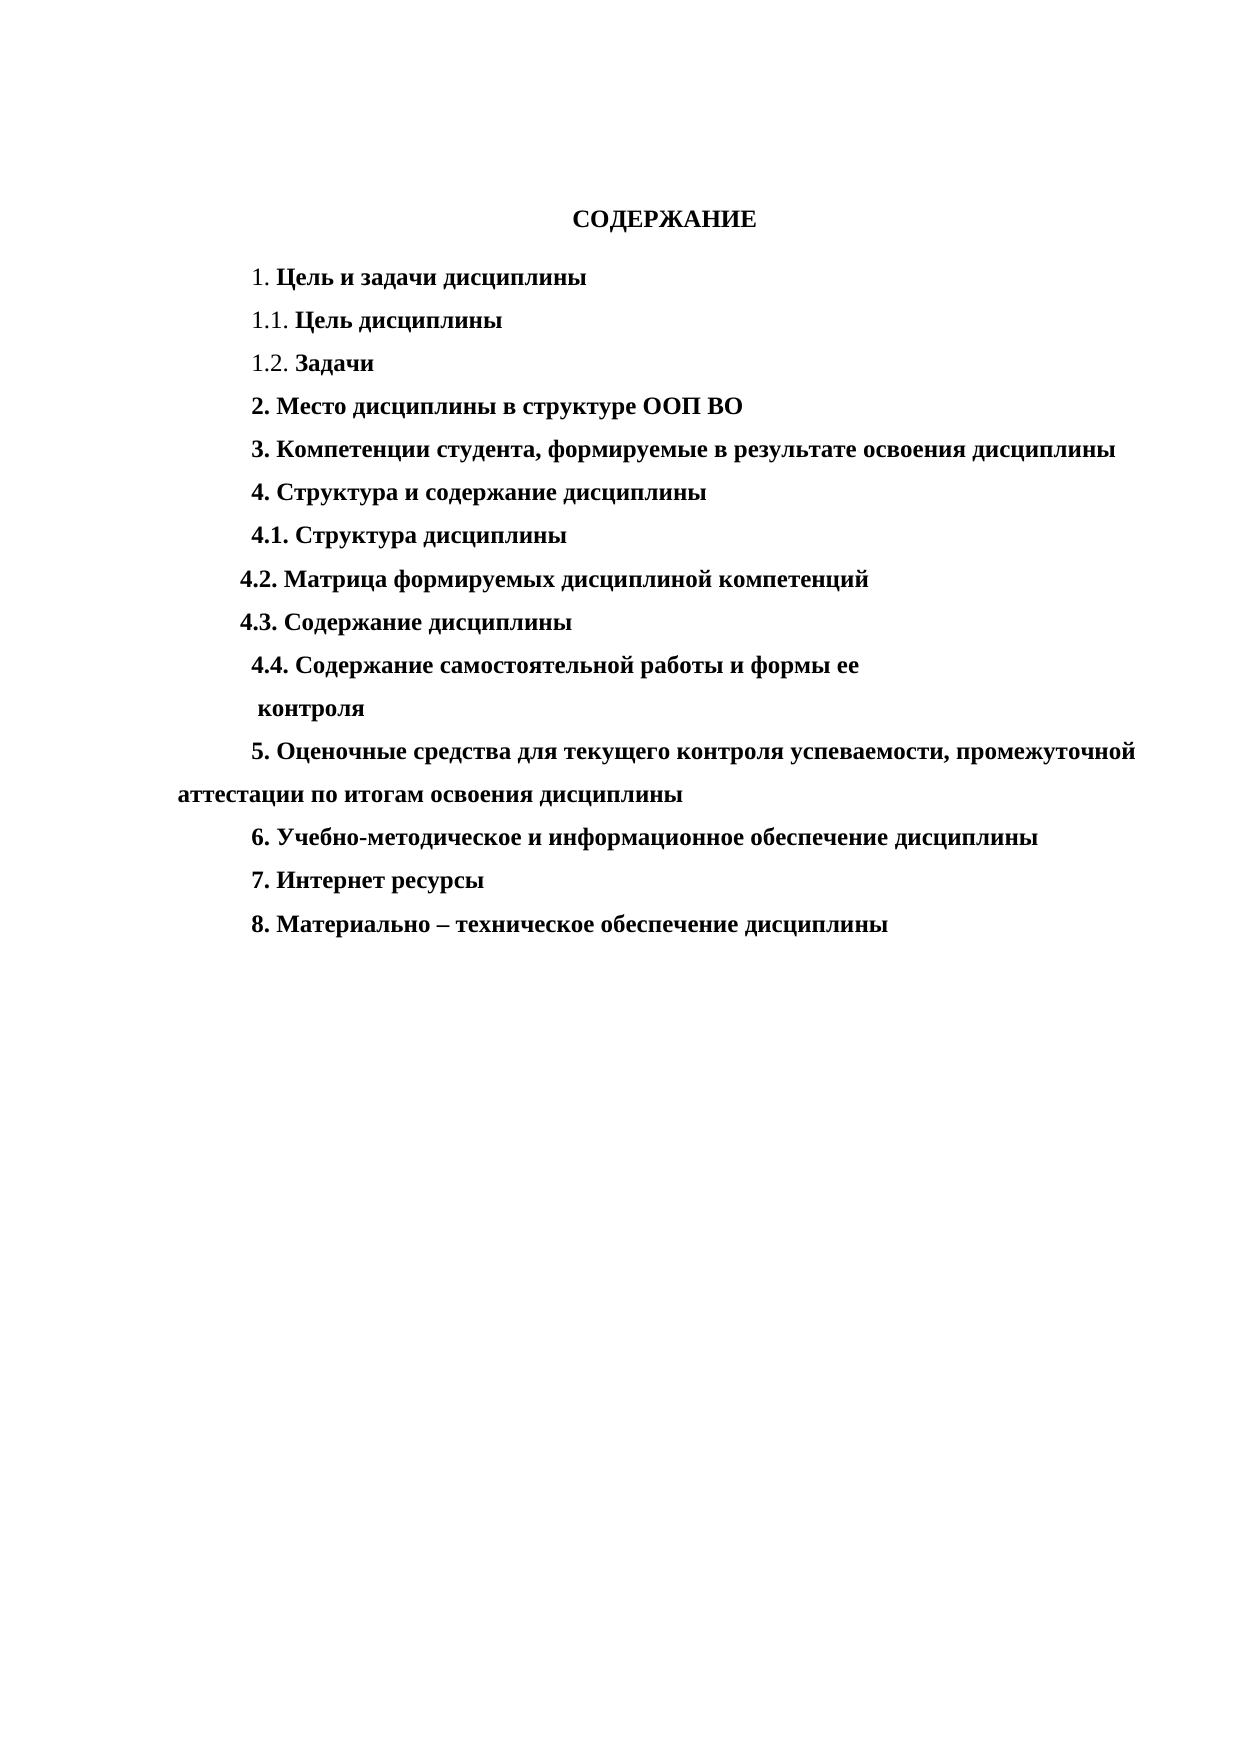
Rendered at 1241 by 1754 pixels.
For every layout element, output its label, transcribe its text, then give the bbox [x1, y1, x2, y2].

text 1. Цель и задачи дисциплины [177, 262, 1152, 291]
text контроля [177, 693, 1152, 722]
text 4.2. Матрица формируемых дисциплиной компетенций [177, 564, 1152, 592]
text 4.3. Содержание дисциплины [177, 607, 1152, 636]
text 3. Компетенции студента, формируемые в результате освоения дисциплины [177, 434, 1152, 463]
text СОДЕРЖАНИЕ [177, 204, 1152, 233]
text 8. Материально – техническое обеспечение дисциплины [177, 909, 1152, 937]
text 4.1. Структура дисциплины [177, 521, 1152, 549]
text 5. Оценочные средства для текущего контроля успеваемости, промежуточной аттестации по итогам освоения дисциплины [177, 736, 1152, 808]
text 2. Место дисциплины в структуре ООП ВО [177, 391, 1152, 420]
text 1.2. Задачи [177, 348, 1152, 377]
text 4.4. Содержание самостоятельной работы и формы ее [177, 650, 1152, 679]
text 6. Учебно-методическое и информационное обеспечение дисциплины [177, 822, 1152, 851]
text 7. Интернет ресурсы [177, 866, 1152, 894]
text 1.1. Цель дисциплины [177, 305, 1152, 334]
text 4. Структура и содержание дисциплины [177, 477, 1152, 506]
